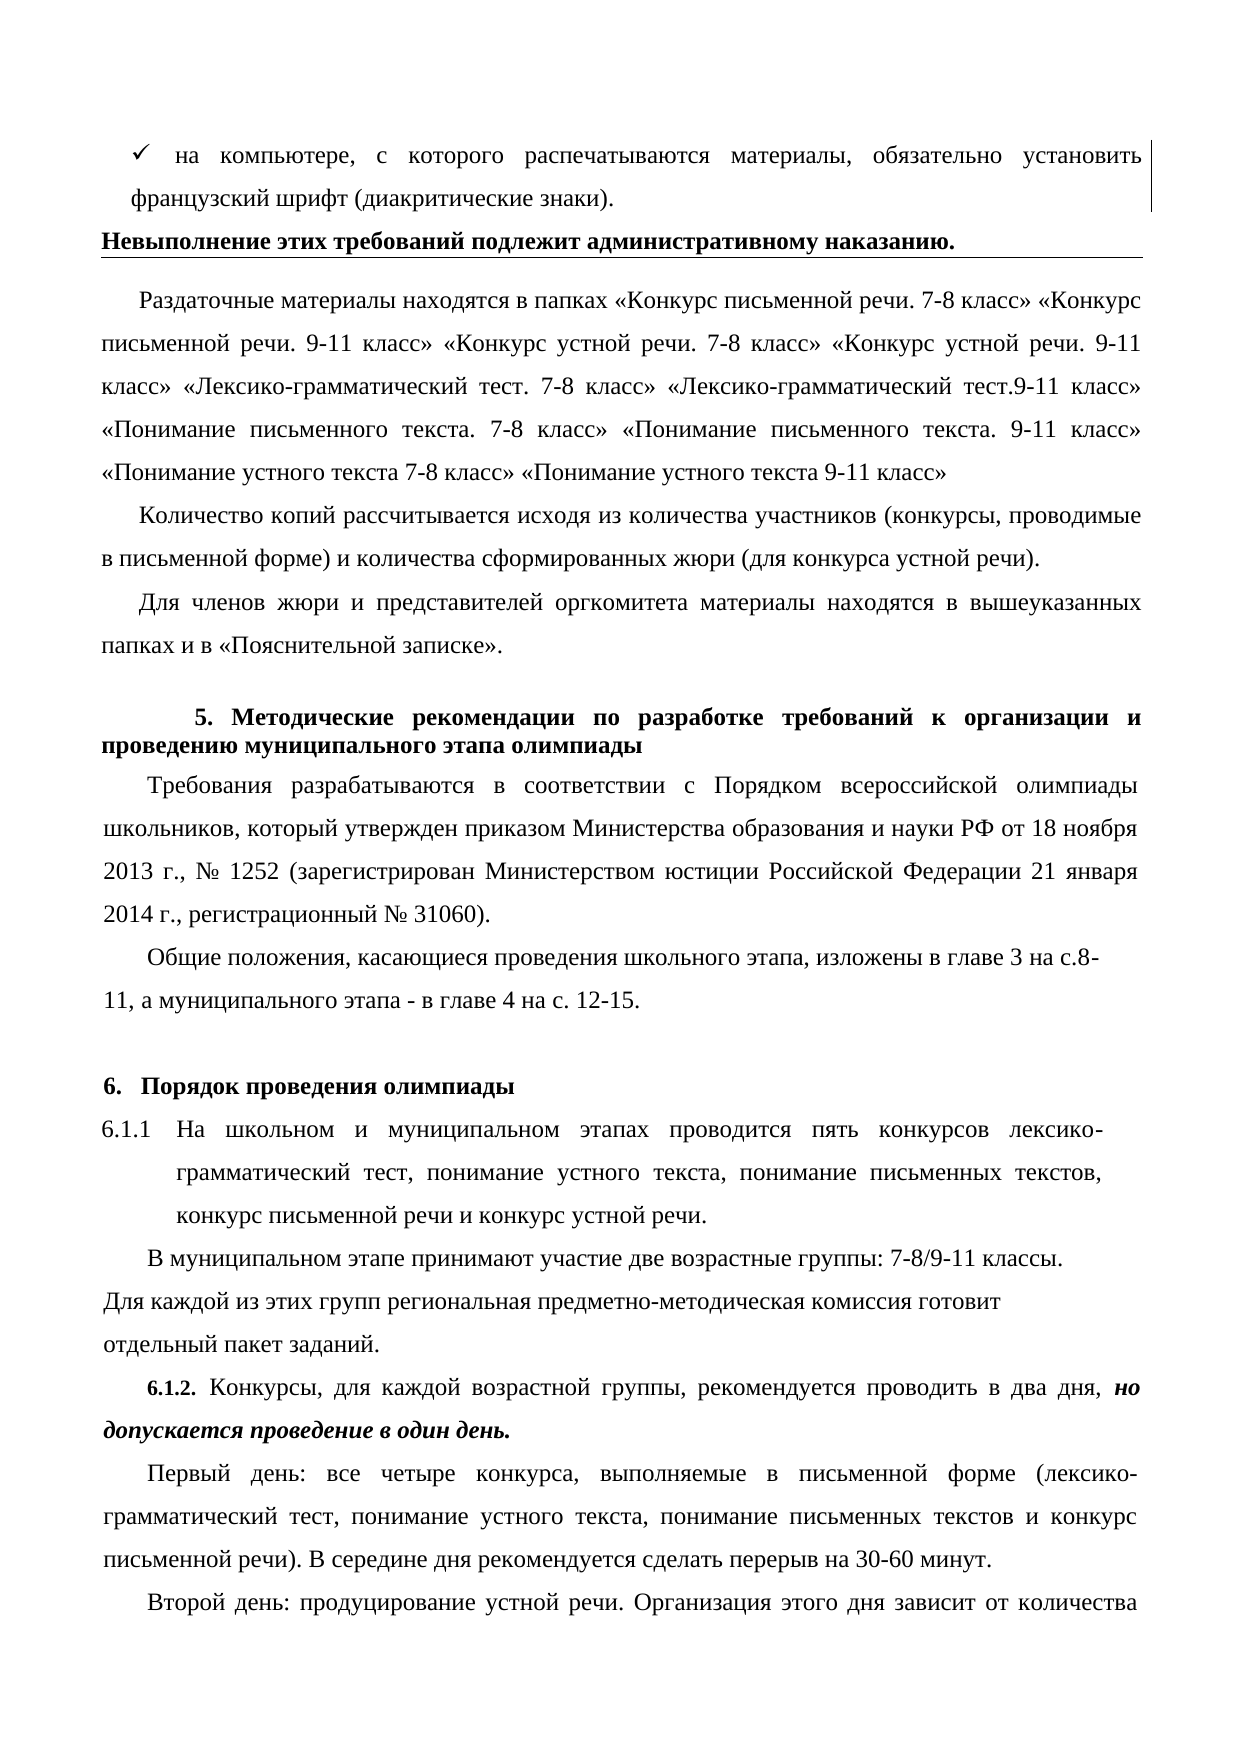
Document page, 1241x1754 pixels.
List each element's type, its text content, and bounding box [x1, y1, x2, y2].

text Раздаточные материалы находятся в папках «Конкурс письменной речи. 7-8 класс» «Конкурс письменной речи. 9-11 класс» «Конкурс устной речи. 7-8 класс» «Конкурс устной речи. 9-11 класс» «Лексико-грамматический тест. 7-8 класс» «Лексико-грамматический тест.9-11 класс» «Понимание письменного текста. 7-8 класс» «Понимание письменного текста. 9-11 класс» «Понимание устного текста 7-8 класс» «Понимание устного текста 9-11 класс» [101, 285, 1143, 486]
text Для членов жюри и представителей оргкомитета материалы находятся в вышеуказанных папках и в «Пояснительной записке». [101, 587, 1143, 658]
text 5. Методические рекомендации по разработке требований к организации и проведению муниципального этапа олимпиады [101, 702, 1143, 759]
text Количество копий рассчитывается исходя из количества участников (конкурсы, проводимые в письменной форме) и количества сформированных жюри (для конкурса устной речи). [101, 500, 1143, 572]
list Порядок проведения олимпиады [103, 1060, 1143, 1103]
text В муниципальном этапе принимают участие две возрастные группы: 7-8/9-11 классы. [103, 1232, 1143, 1275]
text Первый день: все четыре конкурса, выполняемые в письменной форме (лексико-грамматический тест, понимание устного текста, понимание письменных текстов и конкурс письменной речи). В середине дня рекомендуется сделать перерыв на 30-60 минут. [103, 1447, 1138, 1576]
list Конкурсы, для каждой возрастной группы, рекомендуется проводить в два дня, но допускается проведение в один день. [103, 1361, 1143, 1447]
text Для каждой из этих групп региональная предметно-методическая комиссия готовит отдельный пакет заданий. [103, 1275, 1038, 1361]
list на компьютере, с которого распечатываются материалы, обязательно установить французский шрифт (диакритические знаки). [131, 140, 1151, 212]
text Общие положения, касающиеся проведения школьного этапа, изложены в главе 3 на с.8- [103, 931, 1143, 974]
list На школьном и муниципальном этапах проводится пять конкурсов лексикограмматический тест, понимание устного текста, понимание письменных текстов, конкурс письменной речи и конкурс устной речи. [101, 1103, 1103, 1232]
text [103, 1576, 1138, 1619]
text Невыполнение этих требований подлежит административному наказанию. [101, 226, 1143, 257]
list а муниципального этапа - в главе 4 на с. 12-15. [103, 974, 1143, 1017]
text Требования разрабатываются в соответствии с Порядком всероссийской олимпиады школьников, который утвержден приказом Министерства образования и науки РФ от 18 ноября 2013 г., № 1252 (зарегистрирован Министерством юстиции Российской Федерации 21 января 2014 г., регистрационный № 31060). [103, 759, 1138, 931]
